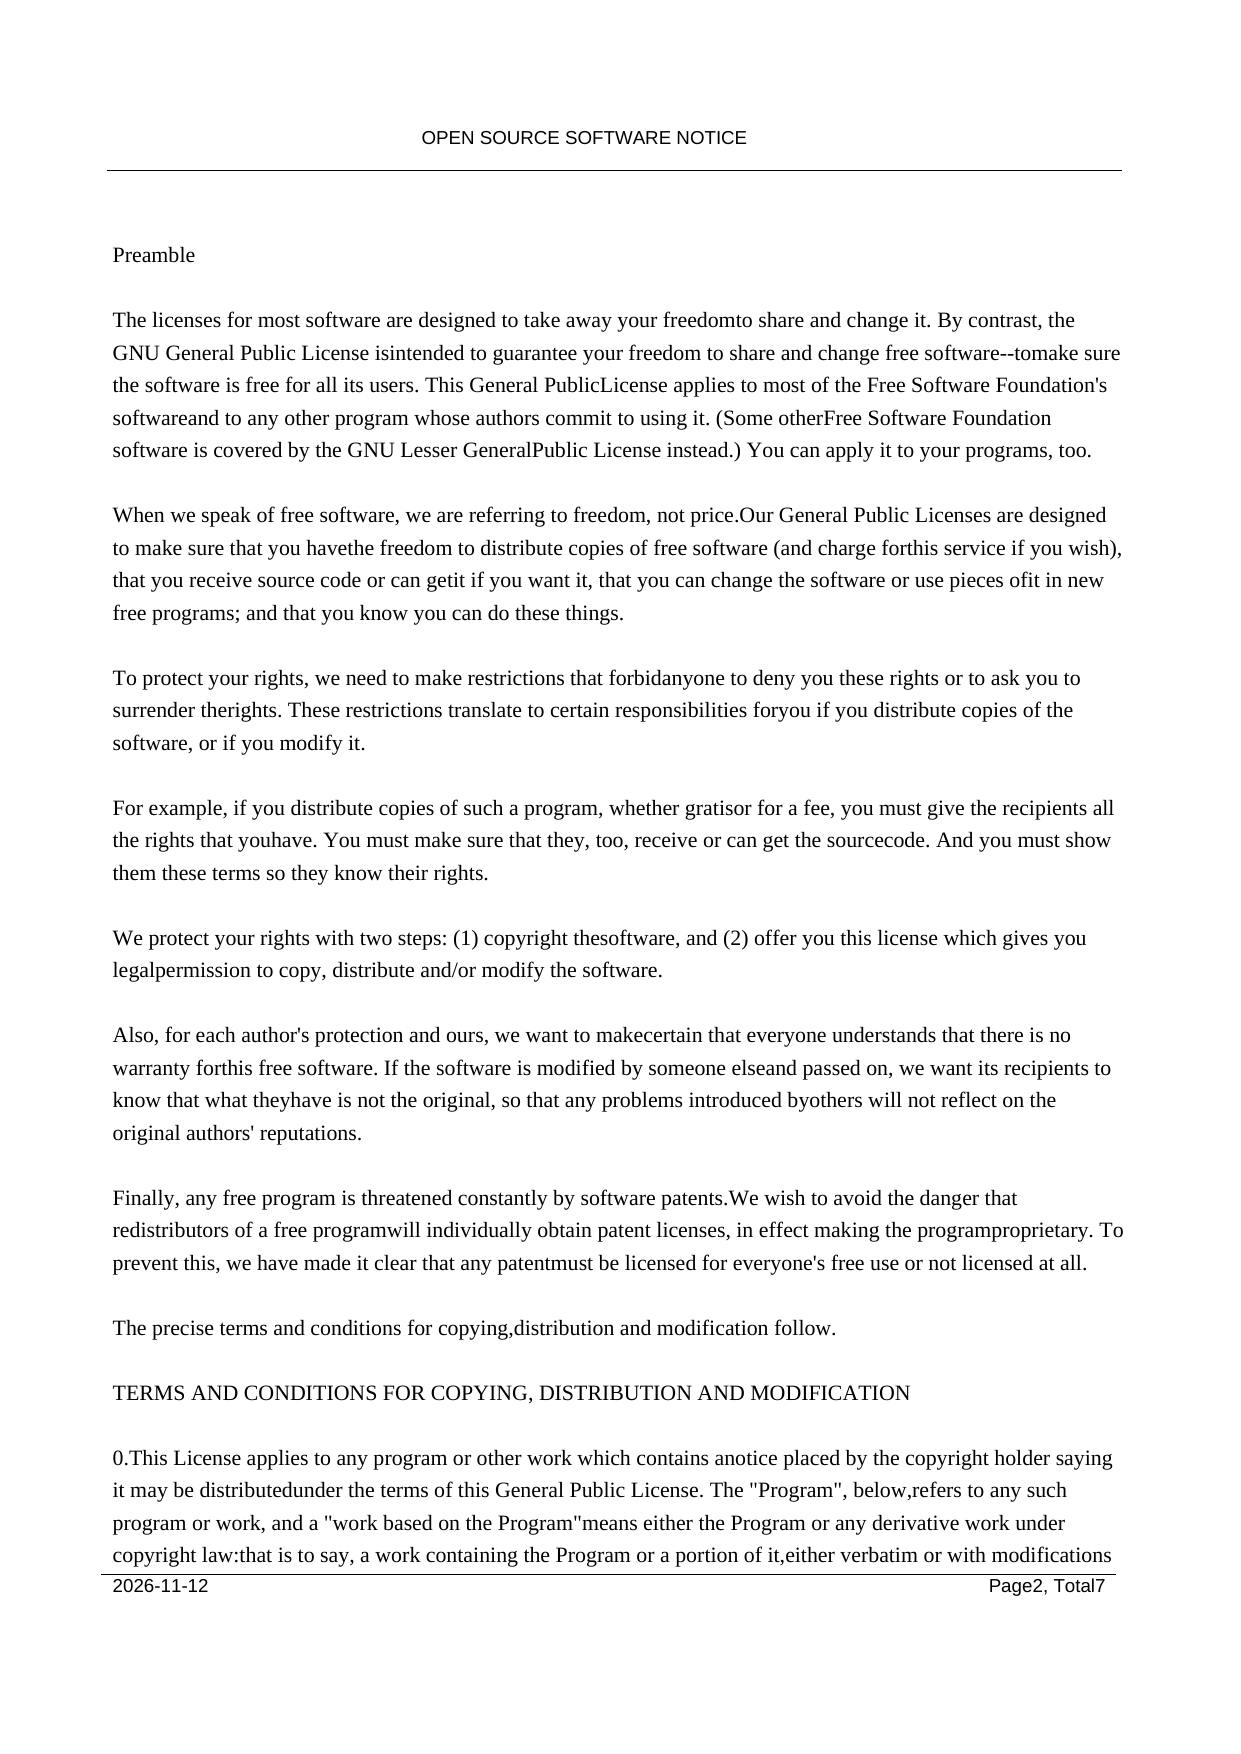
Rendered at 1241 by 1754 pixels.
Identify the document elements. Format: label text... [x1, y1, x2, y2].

text For example, if you distribute copies of such a program, whether gratisor for a fee, you must give the recipients all the rights that youhave. You must make sure that they, too, receive or can get the sourcecode. And you must show them these terms so they know their rights. [112, 791, 1128, 889]
text To protect your rights, we need to make restrictions that forbidanyone to deny you these rights or to ask you to surrender therights. These restrictions translate to certain responsibilities foryou if you distribute copies of the software, or if you modify it. [112, 661, 1128, 759]
text The precise terms and conditions for copying,distribution and modification follow. [112, 1311, 1128, 1344]
text Finally, any free program is threatened constantly by software patents.We wish to avoid the danger that redistributors of a free programwill individually obtain patent licenses, in effect making the programproprietary. To prevent this, we have made it clear that any patentmust be licensed for everyone's free use or not licensed at all. [112, 1181, 1128, 1279]
text Preamble [112, 239, 1128, 271]
text When we speak of free software, we are referring to freedom, not price.Our General Public Licenses are designed to make sure that you havethe freedom to distribute copies of free software (and charge forthis service if you wish), that you receive source code or can getit if you want it, that you can change the software or use pieces ofit in new free programs; and that you know you can do these things. [112, 499, 1128, 629]
text Also, for each author's protection and ours, we want to makecertain that everyone understands that there is no warranty forthis free software. If the software is modified by someone elseand passed on, we want its recipients to know that what theyhave is not the original, so that any problems introduced byothers will not reflect on the original authors' reputations. [112, 1019, 1128, 1149]
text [112, 1441, 1128, 1571]
text The licenses for most software are designed to take away your freedomto share and change it. By contrast, the GNU General Public License isintended to guarantee your freedom to share and change free software--tomake sure the software is free for all its users. This General PublicLicense applies to most of the Free Software Foundation's softwareand to any other program whose authors commit to using it. (Some otherFree Software Foundation software is covered by the GNU Lesser GeneralPublic License instead.) You can apply it to your programs, too. [112, 304, 1128, 466]
text We protect your rights with two steps: (1) copyright thesoftware, and (2) offer you this license which gives you legalpermission to copy, distribute and/or modify the software. [112, 921, 1128, 986]
text TERMS AND CONDITIONS FOR COPYING, DISTRIBUTION AND MODIFICATION [112, 1376, 1128, 1409]
